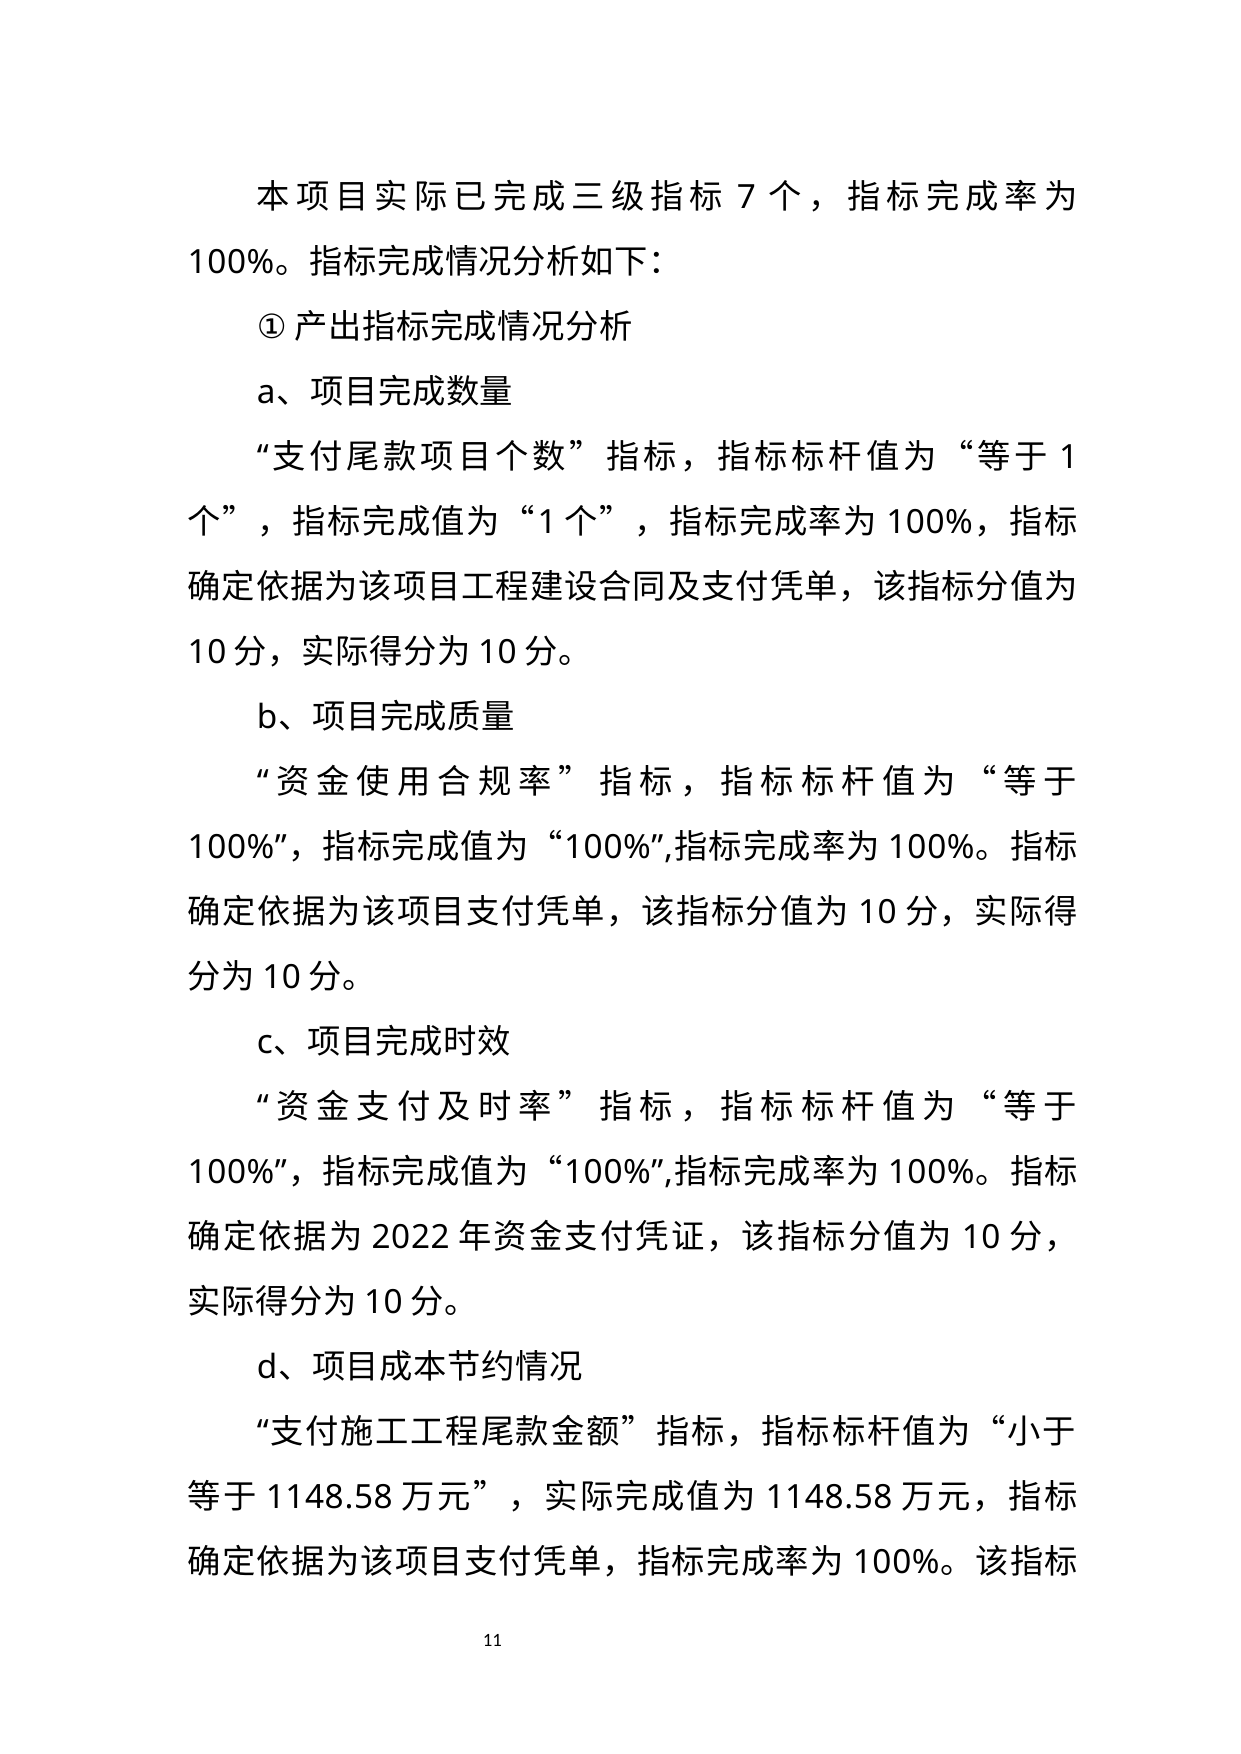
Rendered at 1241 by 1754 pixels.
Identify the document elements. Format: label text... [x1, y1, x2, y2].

text ①产出指标完成情况分析 [187, 292, 1078, 357]
text “资金支付及时率”指标，指标标杆值为“等于100%”，指标完成值为“100%”,指标完成率为100%。指标确定依据为2022年资金支付凭证，该指标分值为10分，实际得分为10分。 [187, 1072, 1078, 1332]
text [187, 1397, 1078, 1592]
text d、项目成本节约情况 [187, 1332, 1078, 1397]
text “支付尾款项目个数”指标，指标标杆值为“等于1个”，指标完成值为“1个”，指标完成率为100%，指标确定依据为该项目工程建设合同及支付凭单，该指标分值为10分，实际得分为10分。 [187, 422, 1078, 682]
text b、项目完成质量 [187, 682, 1078, 747]
text 本项目实际已完成三级指标7个，指标完成率为100%。指标完成情况分析如下： [187, 162, 1078, 292]
text c、项目完成时效 [187, 1007, 1078, 1072]
text a、项目完成数量 [187, 357, 1078, 422]
text “资金使用合规率”指标，指标标杆值为“等于100%”，指标完成值为“100%”,指标完成率为100%。指标确定依据为该项目支付凭单，该指标分值为10分，实际得分为10分。 [187, 747, 1078, 1007]
